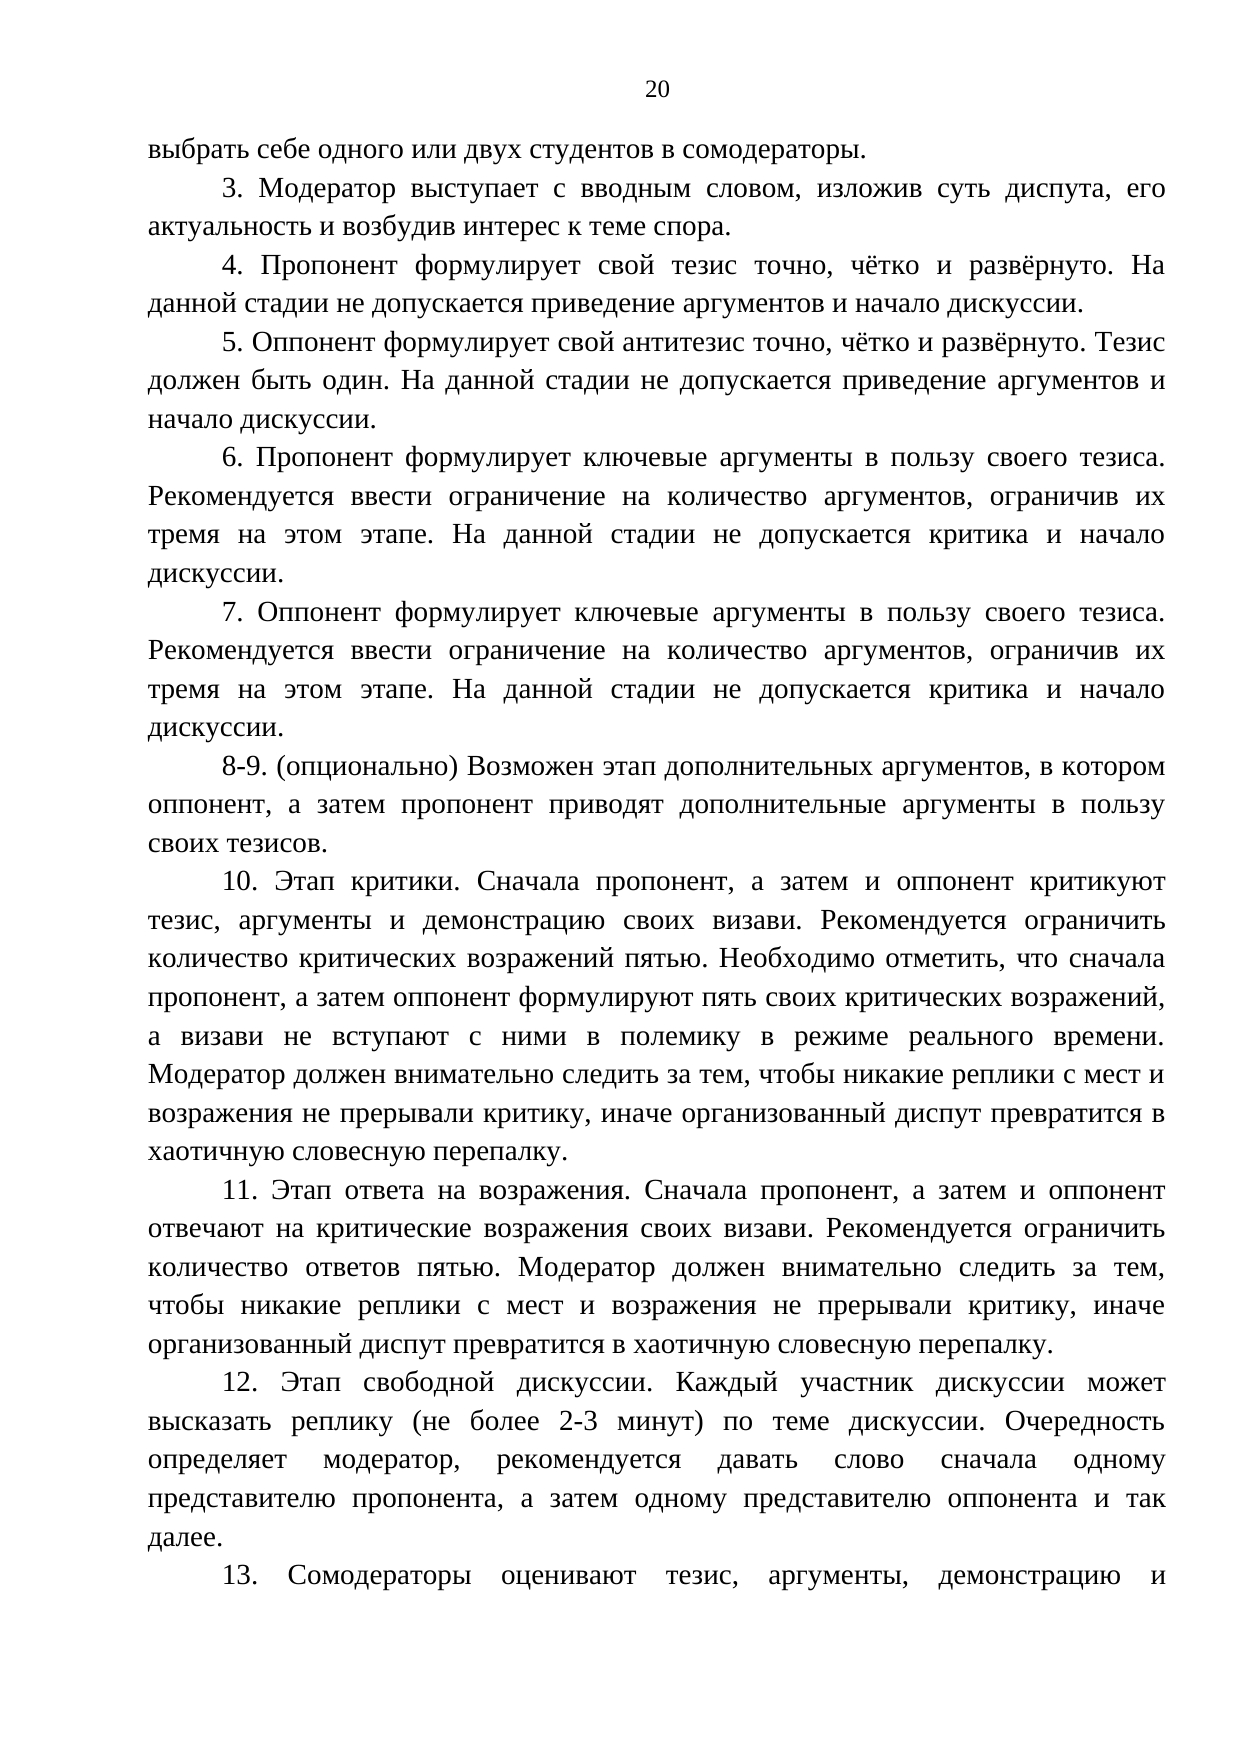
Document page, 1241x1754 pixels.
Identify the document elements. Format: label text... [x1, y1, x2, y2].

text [148, 131, 1167, 165]
text 4. Пропонент формулирует свой тезис точно, чётко и развёрнуто. На данной стадии не допускается приведение аргументов и начало дискуссии. [148, 247, 1167, 319]
text 5. Оппонент формулирует свой антитезис точно, чётко и развёрнуто. Тезис должен быть один. На данной стадии не допускается приведение аргументов и начало дискуссии. [148, 324, 1167, 434]
text 7. Оппонент формулирует ключевые аргументы в пользу своего тезиса. Рекомендуется ввести ограничение на количество аргументов, ограничив их тремя на этом этапе. На данной стадии не допускается критика и начало дискуссии. [148, 594, 1167, 743]
text 6. Пропонент формулирует ключевые аргументы в пользу своего тезиса. Рекомендуется ввести ограничение на количество аргументов, ограничив их тремя на этом этапе. На данной стадии не допускается критика и начало дискуссии. [148, 439, 1167, 589]
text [148, 1557, 1167, 1591]
text 10. Этап критики. Сначала пропонент, а затем и оппонент критикуют тезис, аргументы и демонстрацию своих визави. Рекомендуется ограничить количество критических возражений пятью. Необходимо отметить, что сначала пропонент, а затем оппонент формулируют пять своих критических возражений, а визави не вступают с ними в полемику в режиме реального времени. Модератор должен внимательно следить за тем, чтобы никакие реплики с мест и возражения не прерывали критику, иначе организованный диспут превратится в хаотичную словесную перепалку. [148, 863, 1167, 1167]
text 11. Этап ответа на возражения. Сначала пропонент, а затем и оппонент отвечают на критические возражения своих визави. Рекомендуется ограничить количество ответов пятью. Модератор должен внимательно следить за тем, чтобы никакие реплики с мест и возражения не прерывали критику, иначе организованный диспут превратится в хаотичную словесную перепалку. [148, 1172, 1167, 1359]
text 8-9. (опционально) Возможен этап дополнительных аргументов, в котором оппонент, а затем пропонент приводят дополнительные аргументы в пользу своих тезисов. [148, 748, 1167, 858]
text 12. Этап свободной дискуссии. Каждый участник дискуссии может высказать реплику (не более 2-3 минут) по теме дискуссии. Очередность определяет модератор, рекомендуется давать слово сначала одному представителю пропонента, а затем одному представителю оппонента и так далее. [148, 1364, 1167, 1552]
text 3. Модератор выступает с вводным словом, изложив суть диспута, его актуальность и возбудив интерес к теме спора. [148, 170, 1167, 242]
